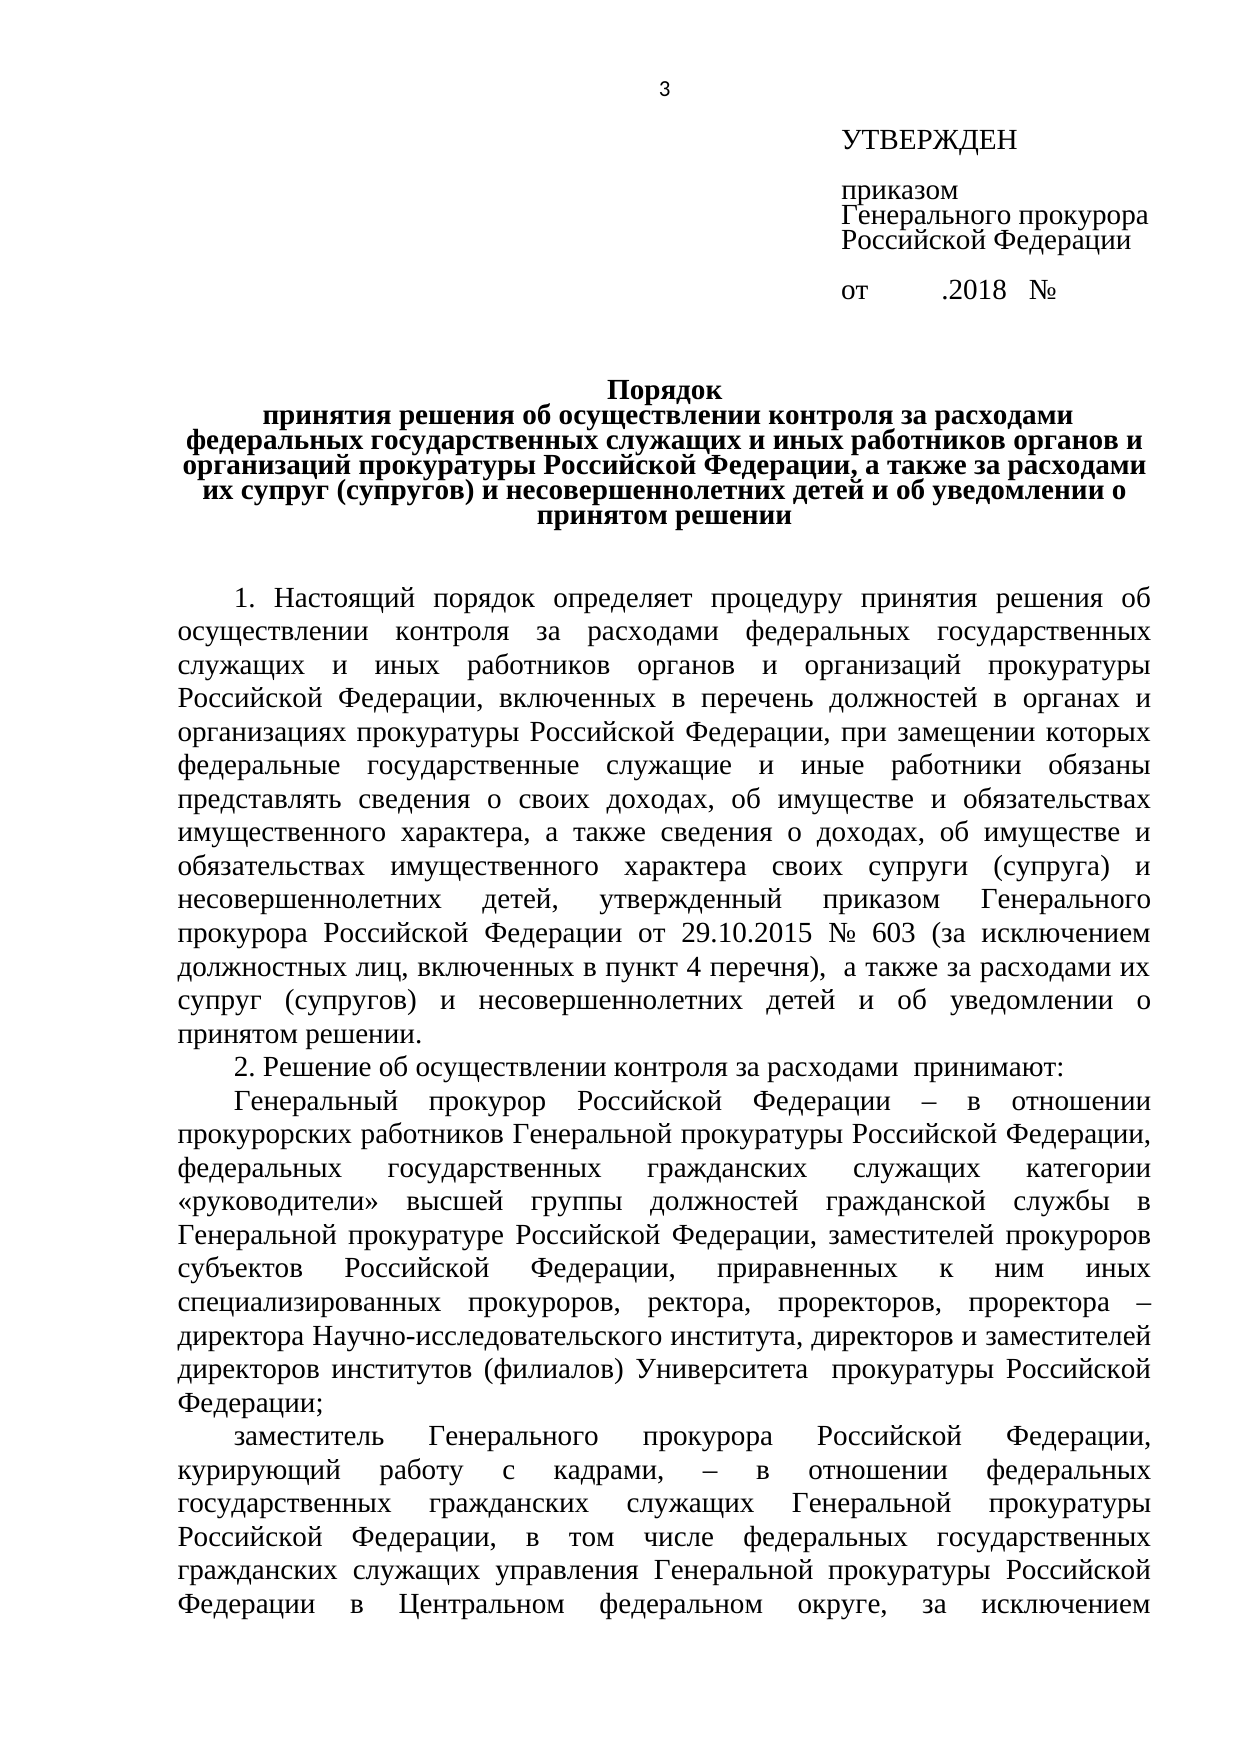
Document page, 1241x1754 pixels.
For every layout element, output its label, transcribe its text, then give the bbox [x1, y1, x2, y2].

text Российской Федерации [177, 230, 1152, 255]
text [177, 1418, 1152, 1619]
text 1. Настоящий порядок определяет процедуру принятия решения об осуществлении контроля за расходами федеральных государственных служащих и иных работников органов и организаций прокуратуры Российской Федерации, включенных в перечень должностей в органах и организациях прокуратуры Российской Федерации, при замещении которых федеральные государственные служащие и иные работники обязаны представлять сведения о своих доходах, об имуществе и обязательствах имущественного характера, а также сведения о доходах, об имуществе и обязательствах имущественного характера своих супруги (супруга) и несовершеннолетних детей, утвержденный приказом Генерального прокурора Российской Федерации от 29.10.2015 № 603 (за исключением должностных лиц, включенных в пункт 4 перечня), а также за расходами их супруг (супругов) и несовершеннолетних детей и об уведомлении о принятом решении. [177, 580, 1152, 1049]
text Генеральный прокурор Российской Федерации – в отношении прокурорских работников Генеральной прокуратуры Российской Федерации, федеральных государственных гражданских служащих категории «руководители» высшей группы должностей гражданской службы в Генеральной прокуратуре Российской Федерации, заместителей прокуроров субъектов Российской Федерации, приравненных к ним иных специализированных прокуроров, ректора, проректоров, проректора – директора Научно-исследовательского института, директоров и заместителей директоров институтов (филиалов) Университета прокуратуры Российской Федерации; [177, 1083, 1152, 1418]
title Порядок [177, 380, 1152, 405]
title принятия решения об осуществлении контроля за расходами федеральных государственных служащих и иных работников органов и организаций прокуратуры Российской Федерации, а также за расходами их супруг (супругов) и несовершеннолетних детей и об уведомлении о принятом решении [177, 405, 1152, 530]
text приказом [841, 180, 1152, 205]
text 2. Решение об осуществлении контроля за расходами принимают: [177, 1049, 1152, 1083]
text УТВЕРЖДЕН [177, 130, 966, 155]
text УТВЕРЖДЕН [976, 130, 1152, 155]
text Генерального прокурора [177, 205, 1152, 230]
text от .2018 № [177, 280, 1152, 305]
